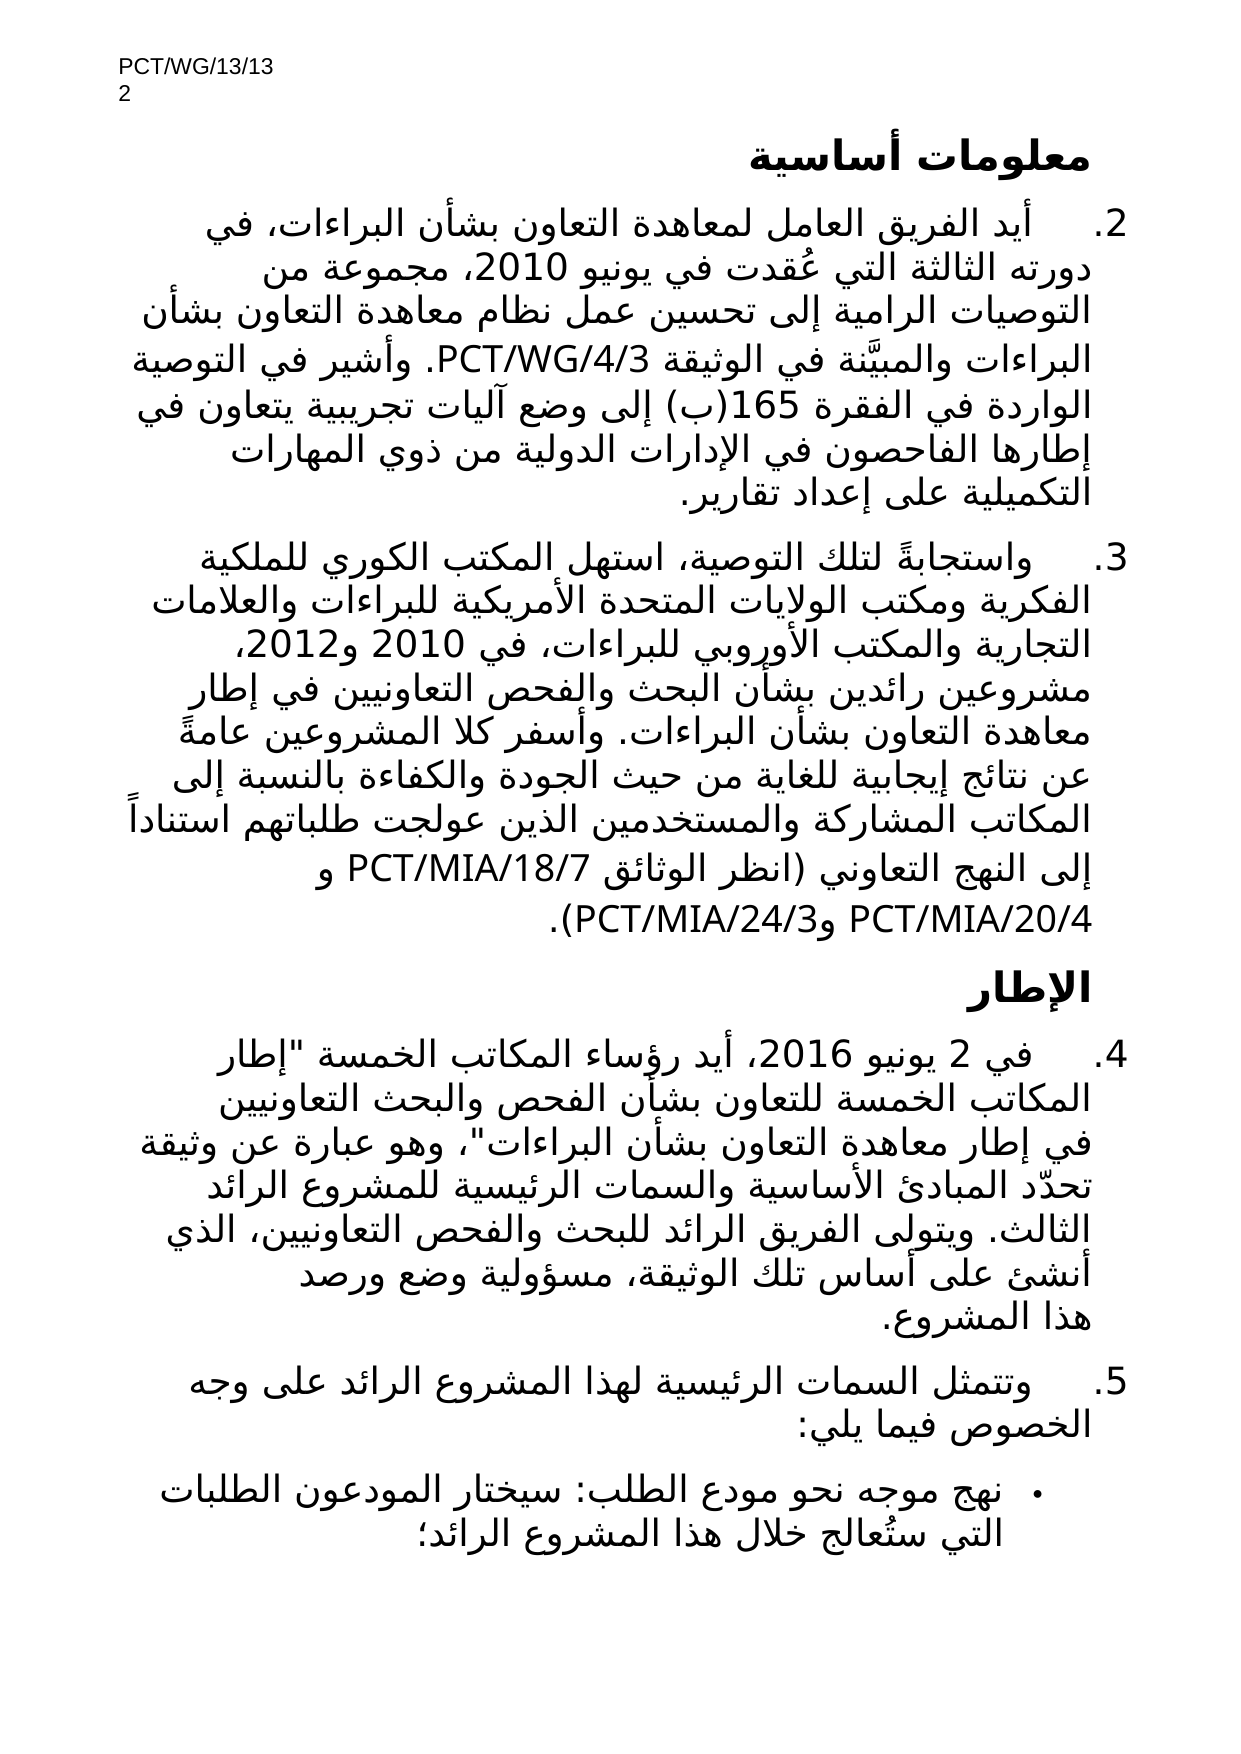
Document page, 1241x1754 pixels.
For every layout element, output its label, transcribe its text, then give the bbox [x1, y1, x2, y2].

list نهج موجه نحو مودع الطلب: سيختار المودعون الطلبات التي ستُعالج خلال هذا المشروع الرائد؛ [118, 1468, 1033, 1555]
text أيد الفريق العامل لمعاهدة التعاون بشأن البراءات، في دورته الثالثة التي عُقدت في يونيو 2010، مجموعة من التوصيات الرامية إلى تحسين عمل نظام معاهدة التعاون بشأن البراءات والمبيَّنة في الوثيقة PCT/WG/4/3. وأشير في التوصية الواردة في الفقرة 165(ب) إلى وضع آليات تجريبية يتعاون في إطارها الفاحصون في الإدارات الدولية من ذوي المهارات التكميلية على إعداد تقارير. [118, 202, 1092, 514]
text في 2 يونيو 2016، أيد رؤساء المكاتب الخمسة "إطار المكاتب الخمسة للتعاون بشأن الفحص والبحث التعاونيين في إطار معاهدة التعاون بشأن البراءات"، وهو عبارة عن وثيقة تحدّد المبادئ الأساسية والسمات الرئيسية للمشروع الرائد الثالث. ويتولى الفريق الرائد للبحث والفحص التعاونيين، الذي أنشئ على أساس تلك الوثيقة، مسؤولية وضع ورصد هذا المشروع. [118, 1033, 1092, 1339]
text واستجابةً لتلك التوصية، استهل المكتب الكوري للملكية الفكرية ومكتب الولايات المتحدة الأمريكية للبراءات والعلامات التجارية والمكتب الأوروبي للبراءات، في 2010 و2012، مشروعين رائدين بشأن البحث والفحص التعاونيين في إطار معاهدة التعاون بشأن البراءات. وأسفر كلا المشروعين عامةً عن نتائج إيجابية للغاية من حيث الجودة والكفاءة بالنسبة إلى المكاتب المشاركة والمستخدمين الذين عولجت طلباتهم استناداً إلى النهج التعاوني (انظر الوثائق PCT/MIA/18/7 وPCT/MIA/20/4 وPCT/MIA/24/3). [118, 535, 1092, 943]
subtitle معلومات أساسية [118, 132, 1092, 181]
text وتتمثل السمات الرئيسية لهذا المشروع الرائد على وجه الخصوص فيما يلي: [118, 1359, 1092, 1447]
subtitle الإطار [118, 964, 1092, 1012]
